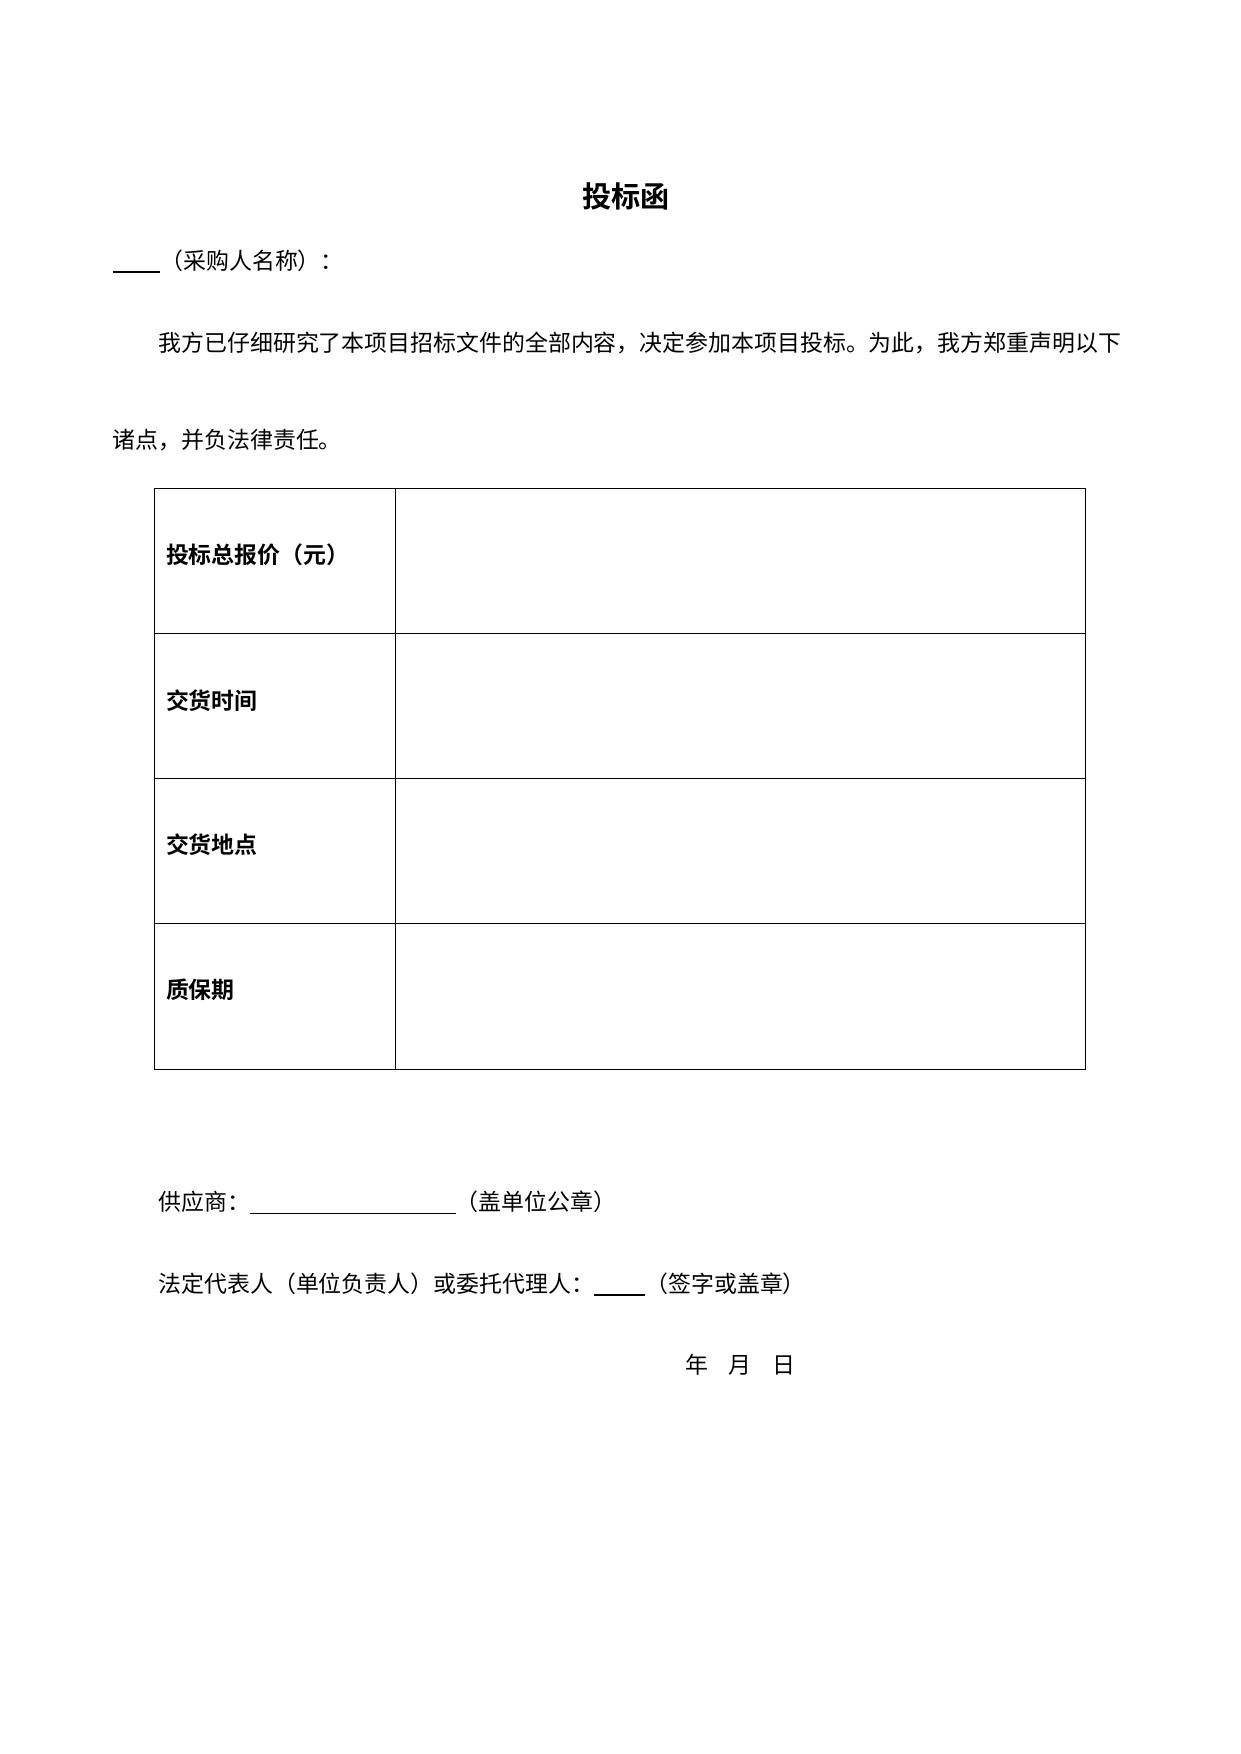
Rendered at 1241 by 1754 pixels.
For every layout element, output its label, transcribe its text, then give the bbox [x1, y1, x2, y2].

subtitle 投标函 [123, 162, 1128, 227]
table_cell 交货地点 [155, 779, 395, 923]
table_header [396, 489, 1085, 633]
table_cell [396, 924, 1085, 1069]
text 年 月 日 [112, 1331, 1128, 1396]
table_header 投标总报价（元） [155, 489, 395, 633]
text 我方已仔细研究了本项目招标文件的全部内容，决定参加本项目投标。为此，我方郑重声明以下诸点，并负法律责任。 [112, 309, 1128, 471]
table_cell [396, 634, 1085, 778]
table_cell [396, 779, 1085, 923]
table_cell 交货时间 [155, 634, 395, 778]
text 法定代表人（单位负责人）或委托代理人： （签字或盖章） [112, 1250, 1128, 1315]
text （采购人名称）： [112, 227, 1128, 292]
text 供应商： （盖单位公章） [112, 1168, 1128, 1233]
table_cell 质保期 [155, 924, 395, 1069]
